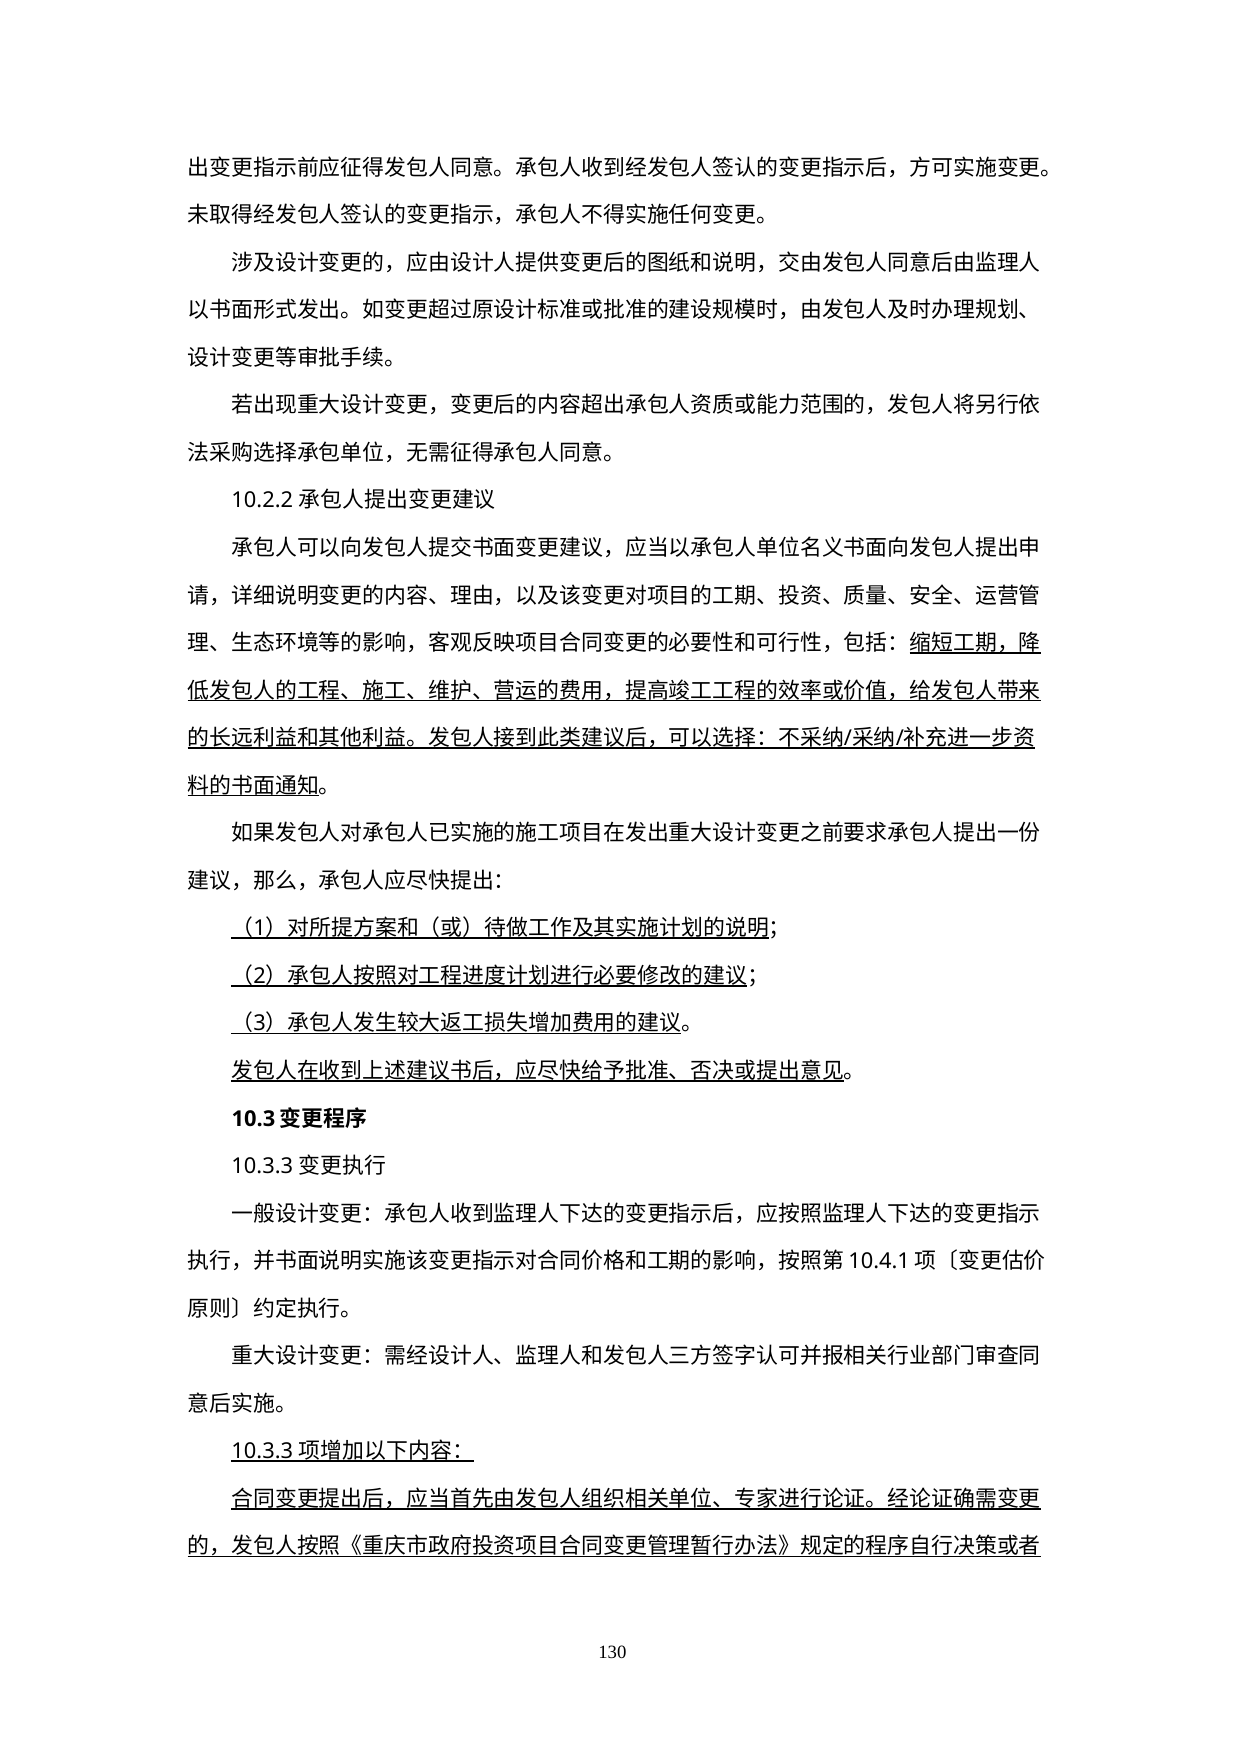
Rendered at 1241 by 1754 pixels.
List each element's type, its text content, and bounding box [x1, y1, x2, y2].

text 若出现重大设计变更，变更后的内容超出承包人资质或能力范围的，发包人将另行依法采购选择承包单位，无需征得承包人同意。 [187, 387, 1053, 467]
text （1）对所提方案和（或）待做工作及其实施计划的说明； [187, 910, 1053, 942]
text （2）承包人按照对工程进度计划进行必要修改的建议； [187, 958, 1053, 989]
text 如果发包人对承包人已实施的施工项目在发出重大设计变更之前要求承包人提出一份建议，那么，承包人应尽快提出： [187, 815, 1053, 894]
text 发包人在收到上述建议书后，应尽快给予批准、否决或提出意见。 [187, 1053, 1053, 1085]
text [187, 150, 1053, 229]
text 重大设计变更：需经设计人、监理人和发包人三方签字认可并报相关行业部门审查同意后实施。 [187, 1338, 1053, 1417]
text 10.3.3 变更执行 [187, 1148, 1053, 1180]
subtitle 10.3变更程序 [187, 1101, 1053, 1132]
text 10.2.2 承包人提出变更建议 [187, 482, 1053, 514]
text 承包人可以向发包人提交书面变更建议，应当以承包人单位名义书面向发包人提出申请，详细说明变更的内容、理由，以及该变更对项目的工期、投资、质量、安全、运营管理、生态环境等的影响，客观反映项目合同变更的必要性和可行性，包括：缩短工期，降低发包人的工程、施工、维护、营运的费用，提高竣工工程的效率或价值，给发包人带来的长远利益和其他利益。发包人接到此类建议后，可以选择：不采纳/采纳/补充进一步资料的书面通知。 [187, 530, 1053, 799]
text 10.3.3 项增加以下内容： [187, 1433, 1053, 1465]
text （3）承包人发生较大返工损失增加费用的建议。 [187, 1005, 1053, 1037]
text 一般设计变更：承包人收到监理人下达的变更指示后，应按照监理人下达的变更指示执行，并书面说明实施该变更指示对合同价格和工期的影响，按照第10.4.1项〔变更估价原则〕约定执行。 [187, 1196, 1053, 1322]
text 涉及设计变更的，应由设计人提供变更后的图纸和说明，交由发包人同意后由监理人以书面形式发出。如变更超过原设计标准或批准的建设规模时，由发包人及时办理规划、设计变更等审批手续。 [187, 245, 1053, 372]
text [187, 1481, 1053, 1560]
